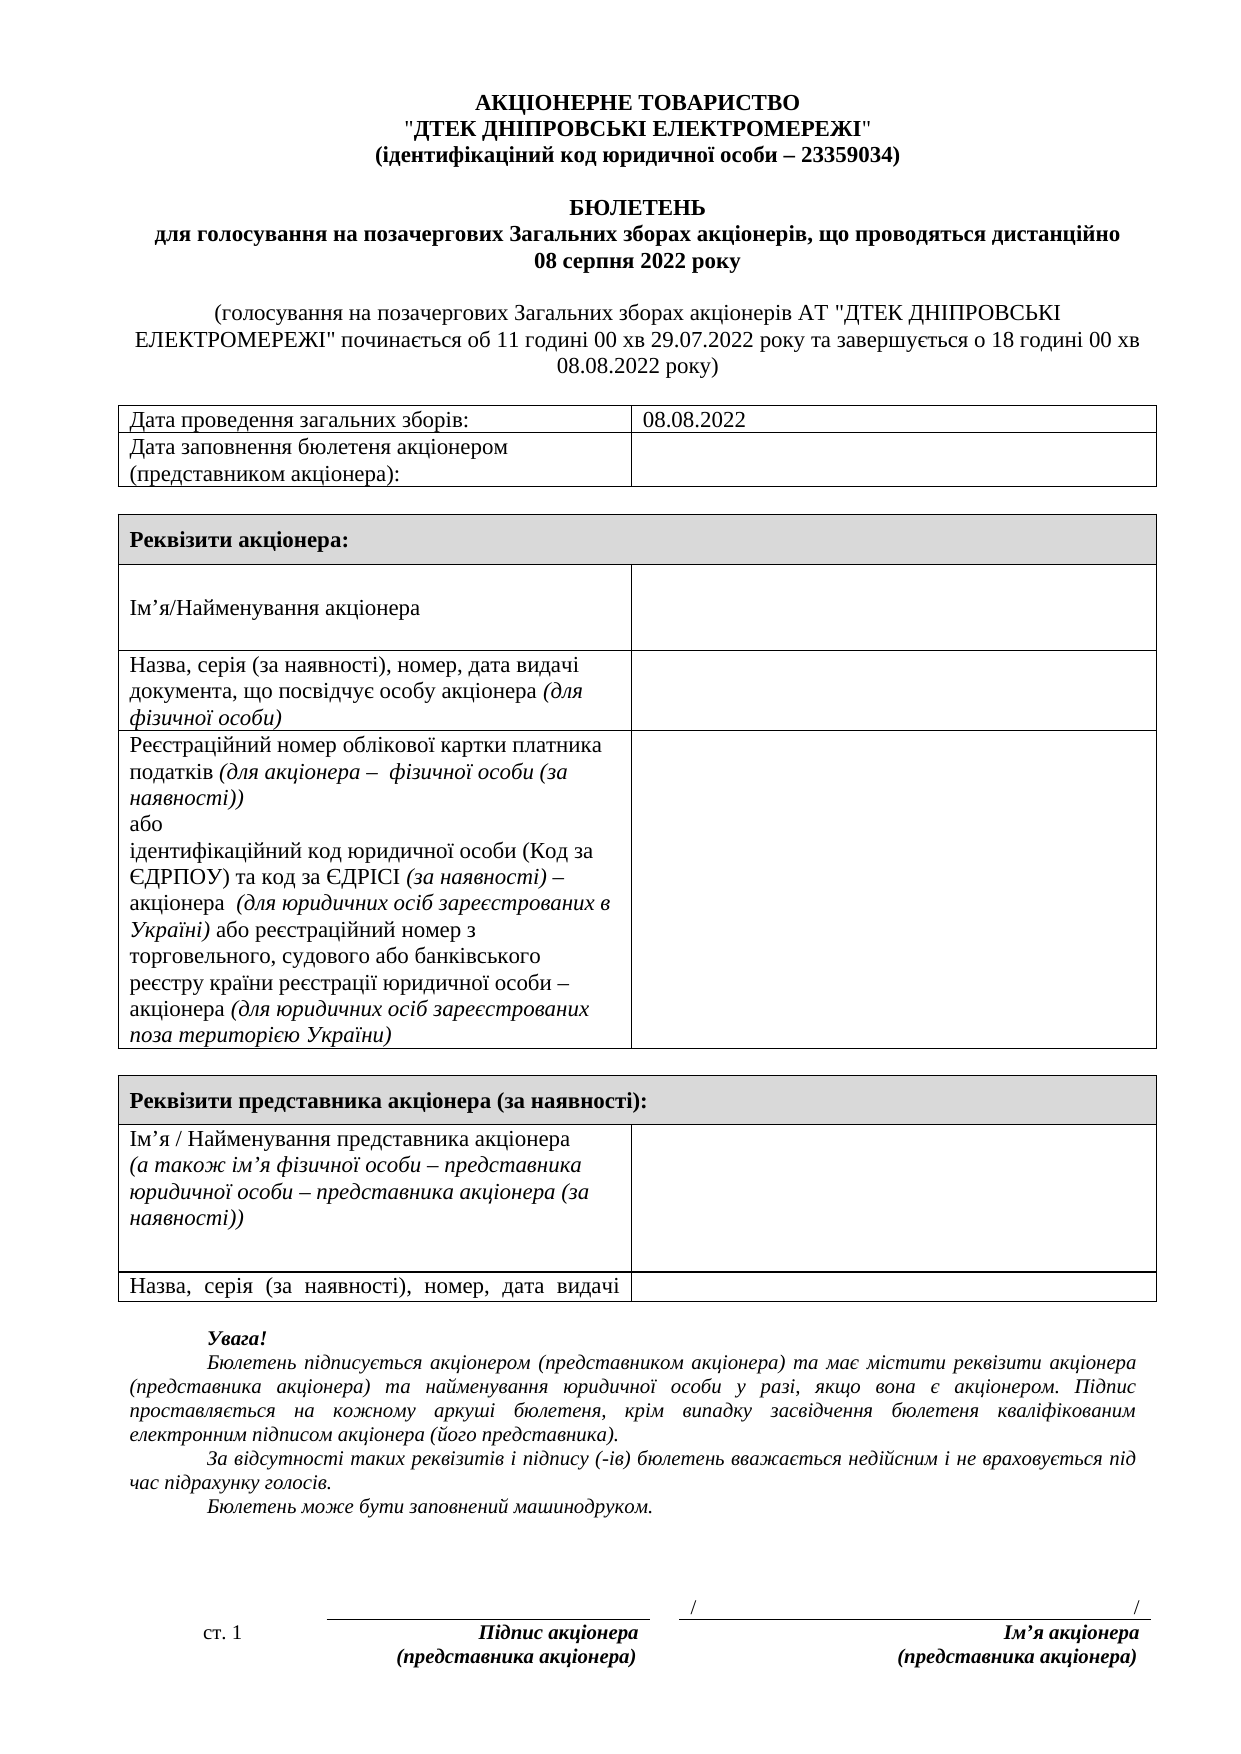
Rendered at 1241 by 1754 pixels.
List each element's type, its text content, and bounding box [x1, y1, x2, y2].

table_header Реквізити представника акціонера (за наявності): [119, 1076, 1156, 1124]
table_header Реквізити акціонера: [119, 515, 1156, 564]
table_cell 08.08.2022 [632, 406, 1156, 432]
table_cell Дата заповнення бюлетеня акціонером (представником акціонера): [119, 433, 631, 486]
table_cell Дата проведення загальних зборів: [119, 406, 631, 432]
table_cell [632, 565, 1156, 650]
table_cell БЮЛЕТЕНЬ для голосування на позачергових Загальних зборах акціонерів, що проводяться дистанційно 08 серпня 2022 року (голосування на позачергових Загальних зборах акціонерів АТ "ДТЕК ДНІПРОВСЬКІ ЕЛЕКТРОМЕРЕЖІ" починається об 11 годині 00 хв 29.07.2022 року та завершується о 18 годині 00 хв 08.08.2022 року) [118, 168, 1157, 405]
table_cell [632, 651, 1156, 730]
table_cell Реєстраційний номер облікової картки платника податків (для акціонера – фізичної особи (за наявності)) або ідентифікаційний код юридичної особи (Код за ЄДРПОУ) та код за ЄДРІСІ (за наявності) – акціонера (для юридичних осіб зареєстрованих в Україні) або реєстраційний номер з торговельного, судового або банківського реєстру країни реєстрації юридичної особи – акціонера (для юридичних осіб зареєстрованих поза територією України) [119, 731, 631, 1048]
table_cell [632, 433, 1156, 486]
table_cell Назва, серія (за наявності), номер, дата видачі документа, що посвідчує особу акціонера (для фізичної особи) [119, 651, 631, 730]
table_cell [632, 1273, 1156, 1301]
table_cell [632, 731, 1156, 1048]
table_header АКЦІОНЕРНЕ ТОВАРИСТВО "ДТЕК ДНІПРОВСЬКІ ЕЛЕКТРОМЕРЕЖІ" (ідентифікаціний код юридичної особи – 23359034) [118, 89, 1157, 168]
table_cell Ім’я / Найменування представника акціонера (а також ім’я фізичної особи – представника юридичної особи – представника акціонера (за наявності)) [119, 1125, 631, 1271]
table_cell [632, 1125, 1156, 1271]
table_cell Ім’я/Найменування акціонера [119, 565, 631, 650]
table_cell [119, 1273, 631, 1301]
